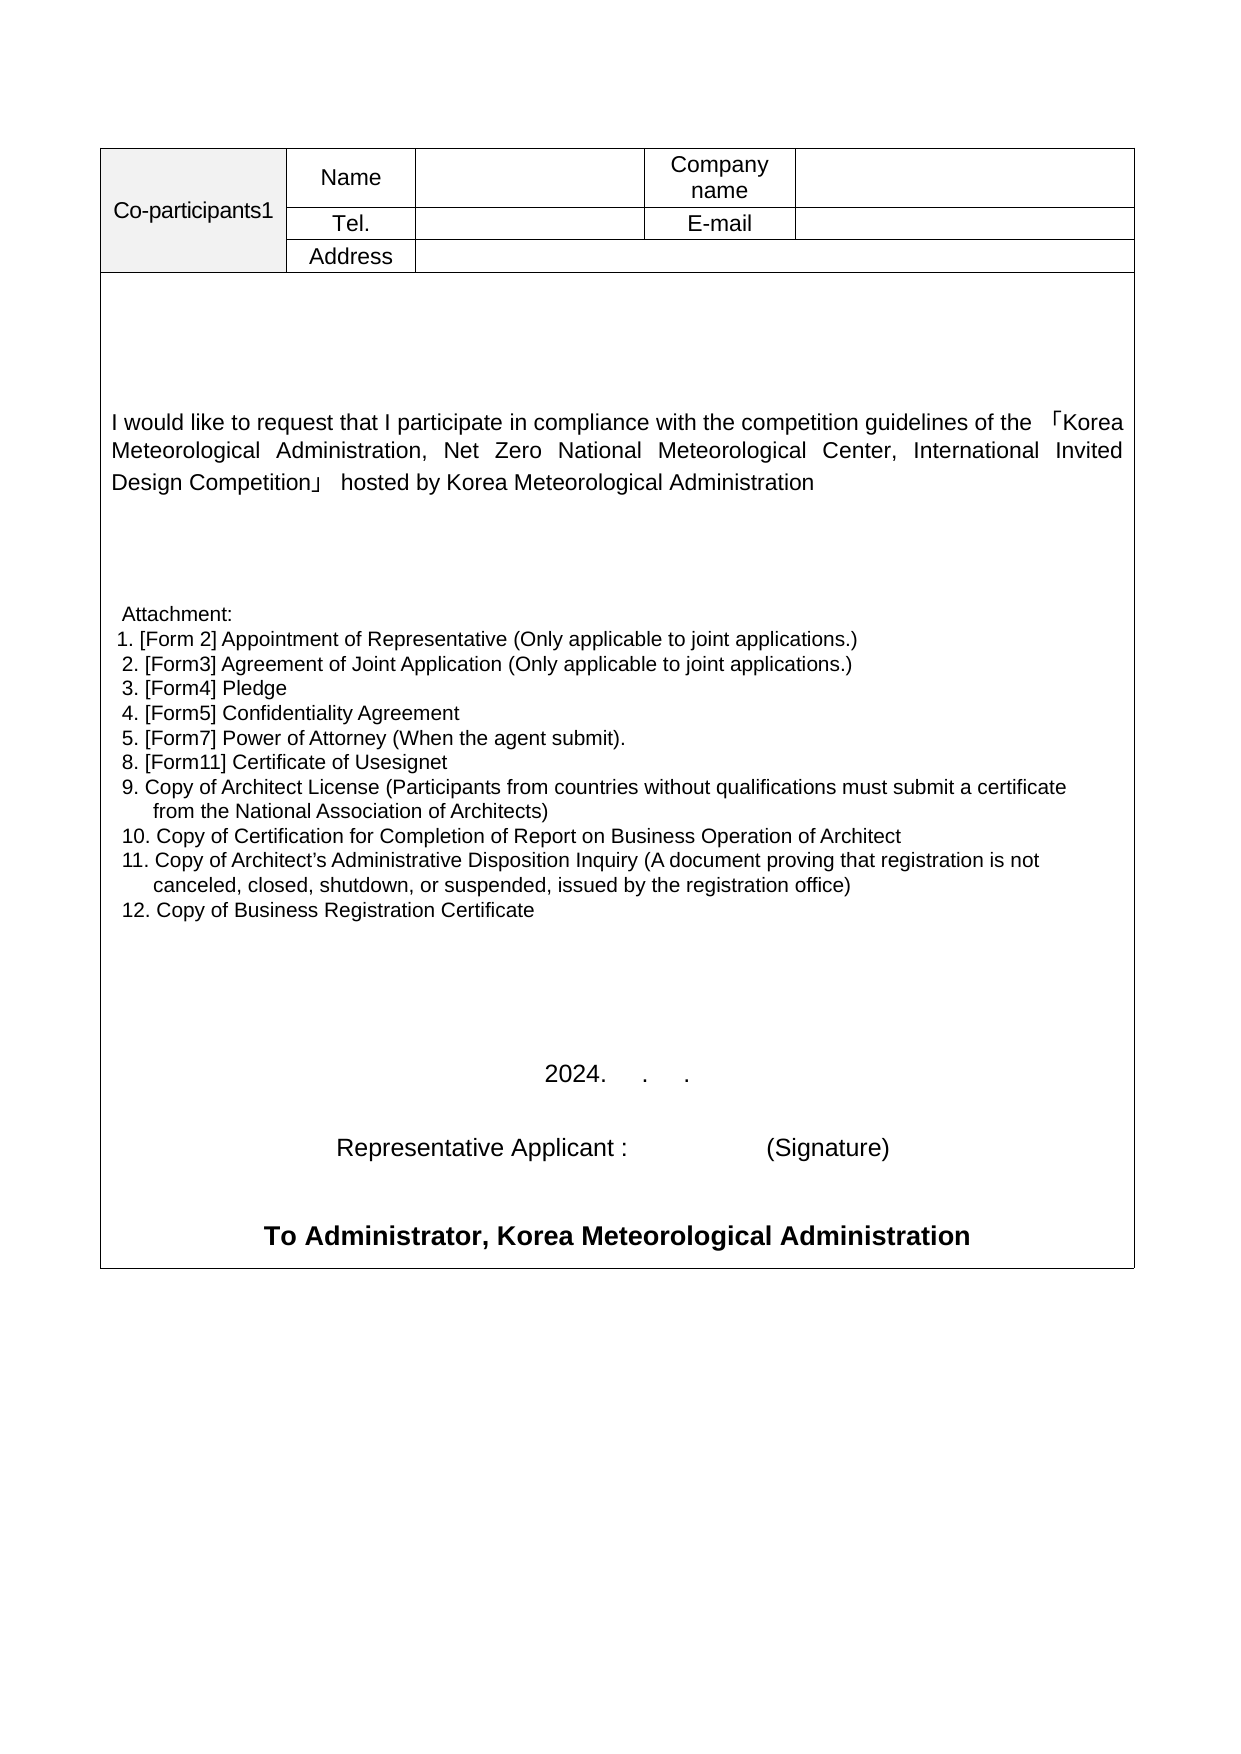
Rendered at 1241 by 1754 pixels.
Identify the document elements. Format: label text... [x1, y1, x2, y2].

table_cell [416, 149, 644, 207]
table_cell E-mail [645, 208, 795, 239]
table_cell I would like to request that I participate in compliance with the competition guidelines of the 「Korea Meteorological Administration, Net Zero National Meteorological Center, International Invited Design Competition」 hosted by Korea Meteorological Administration Attachment: 1. [Form 2] Appointment of Representative (Only applicable to joint applications.) 2. [Form3] Agreement of Joint Application (Only applicable to joint applications.) 3. [Form4] Pledge 4. [Form5] Confidentiality Agreement 5. [Form7] Power of Attorney (When the agent submit). 8. [Form11] Certificate of Usesignet 9. Copy of Architect License (Participants from countries without qualifications must submit a certificate from the National Association of Architects) 10. Copy of Certification for Completion of Report on Business Operation of Architect 11. Copy of Architect’s Administrative Disposition Inquiry (A document proving that registration is not canceled, closed, shutdown, or suspended, issued by the registration office) 12. Copy of Business Registration Certificate [101, 273, 1134, 1056]
table_cell [416, 208, 644, 239]
table_cell Company name [645, 149, 795, 207]
table_cell [796, 208, 1134, 239]
table_cell To Administrator, Korea Meteorological Administration [101, 1204, 1134, 1267]
table_cell Representative Applicant : (Signature) [101, 1090, 1134, 1204]
table_cell [416, 240, 1134, 272]
table_cell Co-participants1 [101, 149, 286, 272]
table_cell [796, 149, 1134, 207]
table_cell 2024. . . [101, 1056, 1134, 1090]
table_cell Tel. [287, 208, 415, 239]
table_cell Address [287, 240, 415, 272]
table_cell Name [287, 149, 415, 207]
